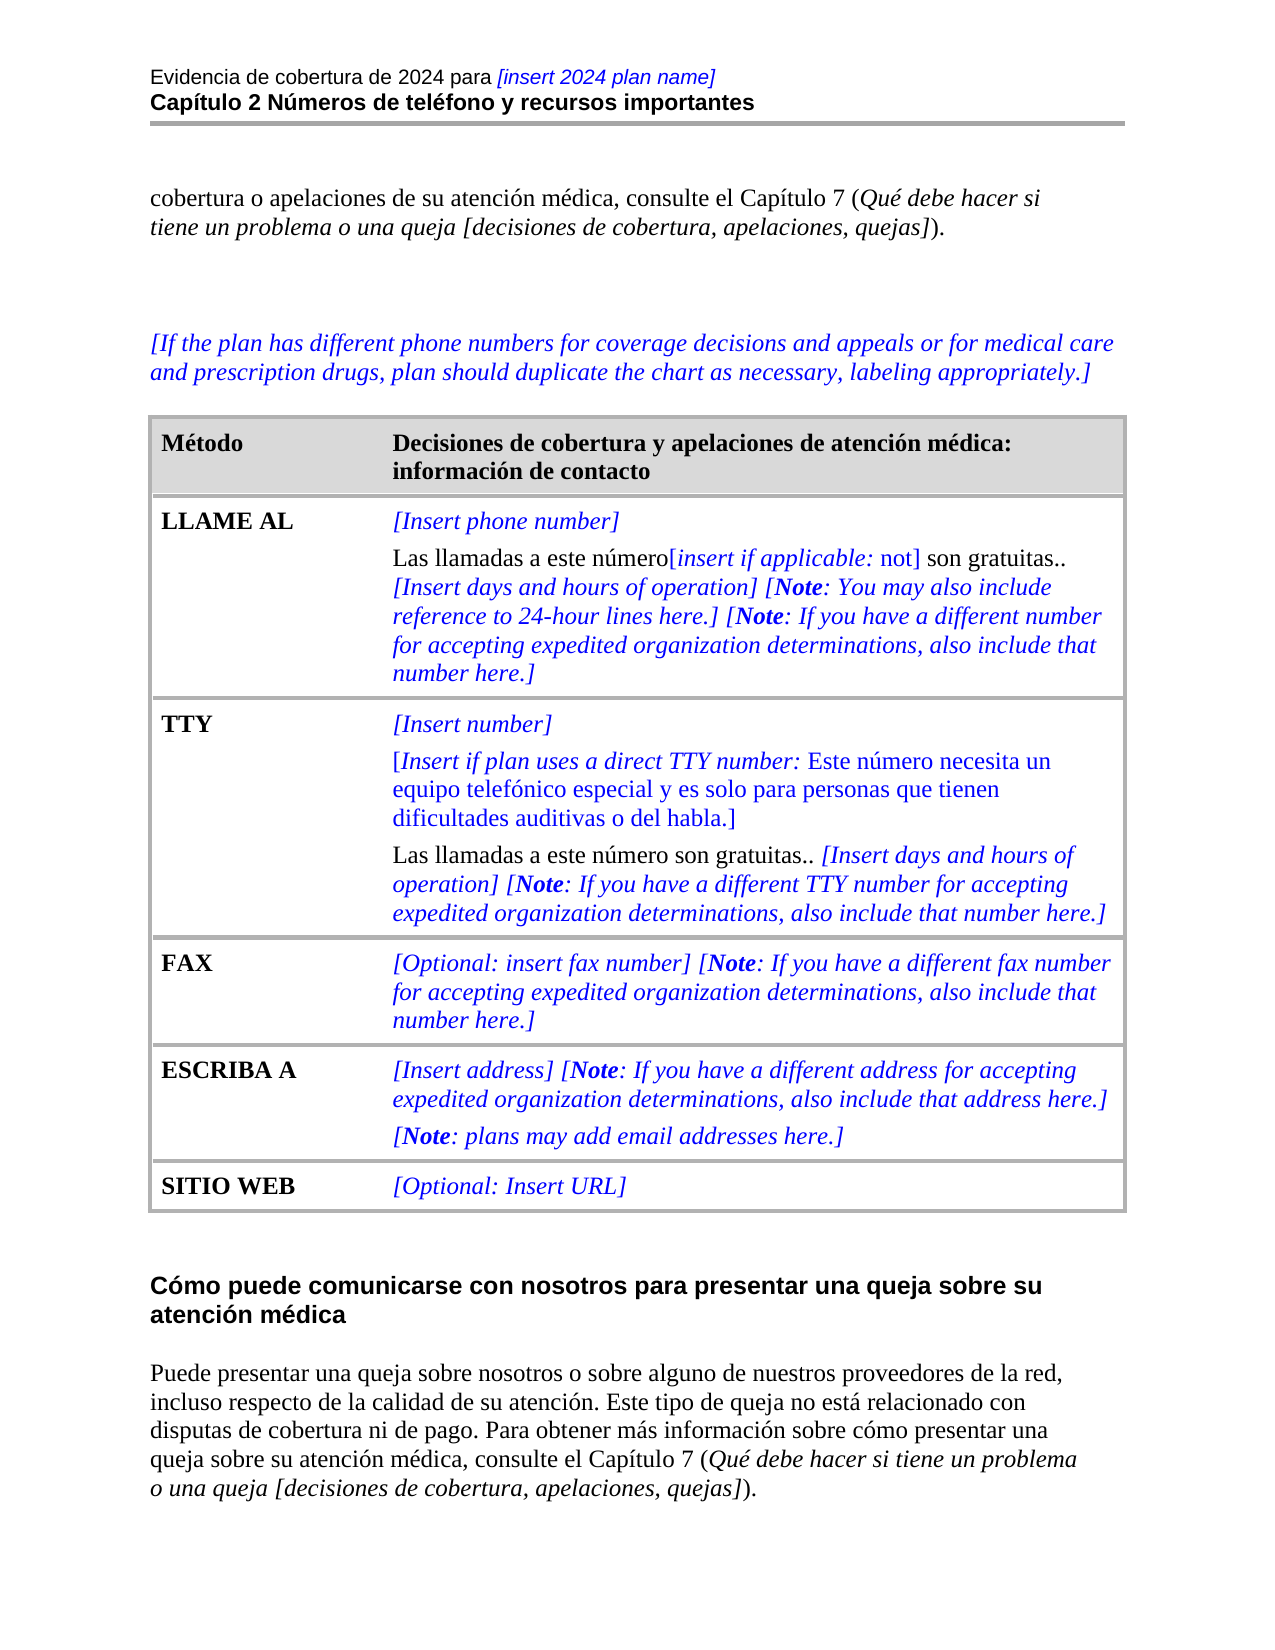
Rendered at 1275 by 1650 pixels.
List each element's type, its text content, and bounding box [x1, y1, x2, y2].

text [If the plan has different phone numbers for coverage decisions and appeals or for medical care and prescription drugs, plan should duplicate the chart as necessary, labeling appropriately.] [150, 328, 1125, 385]
table_cell TTY [152, 697, 381, 935]
table_cell FAX [152, 936, 381, 1042]
table_cell [Optional: Insert URL] [381, 1163, 1123, 1208]
table_cell SITIO WEB [152, 1160, 381, 1208]
text Puede presentar una queja sobre nosotros o sobre alguno de nuestros proveedores de la red, incluso respecto de la calidad de su atención. Este tipo de queja no está relacionado con disputas de cobertura ni de pago. Para obtener más información sobre cómo presentar una queja sobre su atención médica, consulte el Capítulo 7 (Qué debe hacer si tiene un problema o una queja [decisiones de cobertura, apelaciones, quejas]). [150, 1358, 1087, 1502]
table_cell [Insert phone number] Las llamadas a este número[insert if applicable: not] son gratuitas.. [Insert days and hours of operation] [Note: You may also include reference to 24-hour lines here.] [Note: If you have a different number for accepting expedited organization determinations, also include that number here.] [381, 498, 1123, 696]
subtitle Cómo puede comunicarse con nosotros para presentar una queja sobre su atención médica [150, 1271, 1125, 1329]
table_cell [Insert number] [Insert if plan uses a direct TTY number: Este número necesita un equipo telefónico especial y es solo para personas que tienen dificultades auditivas o del habla.] Las llamadas a este número son gratuitas.. [Insert days and hours of operation] [Note: If you have a different TTY number for accepting expedited organization determinations, also include that number here.] [381, 700, 1123, 935]
table_cell [Optional: insert fax number] [Note: If you have a different fax number for accepting expedited organization determinations, also include that number here.] [381, 940, 1123, 1042]
table_cell [Insert address] [Note: If you have a different address for accepting expedited organization determinations, also include that address here.] [Note: plans may add email addresses here.] [381, 1047, 1123, 1158]
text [150, 183, 1087, 241]
table_header Decisiones de cobertura y apelaciones de atención médica: información de contacto [381, 419, 1123, 493]
table_cell ESCRIBA A [152, 1044, 381, 1158]
table_cell LLAME AL [152, 495, 381, 696]
table_header Método [152, 419, 381, 493]
